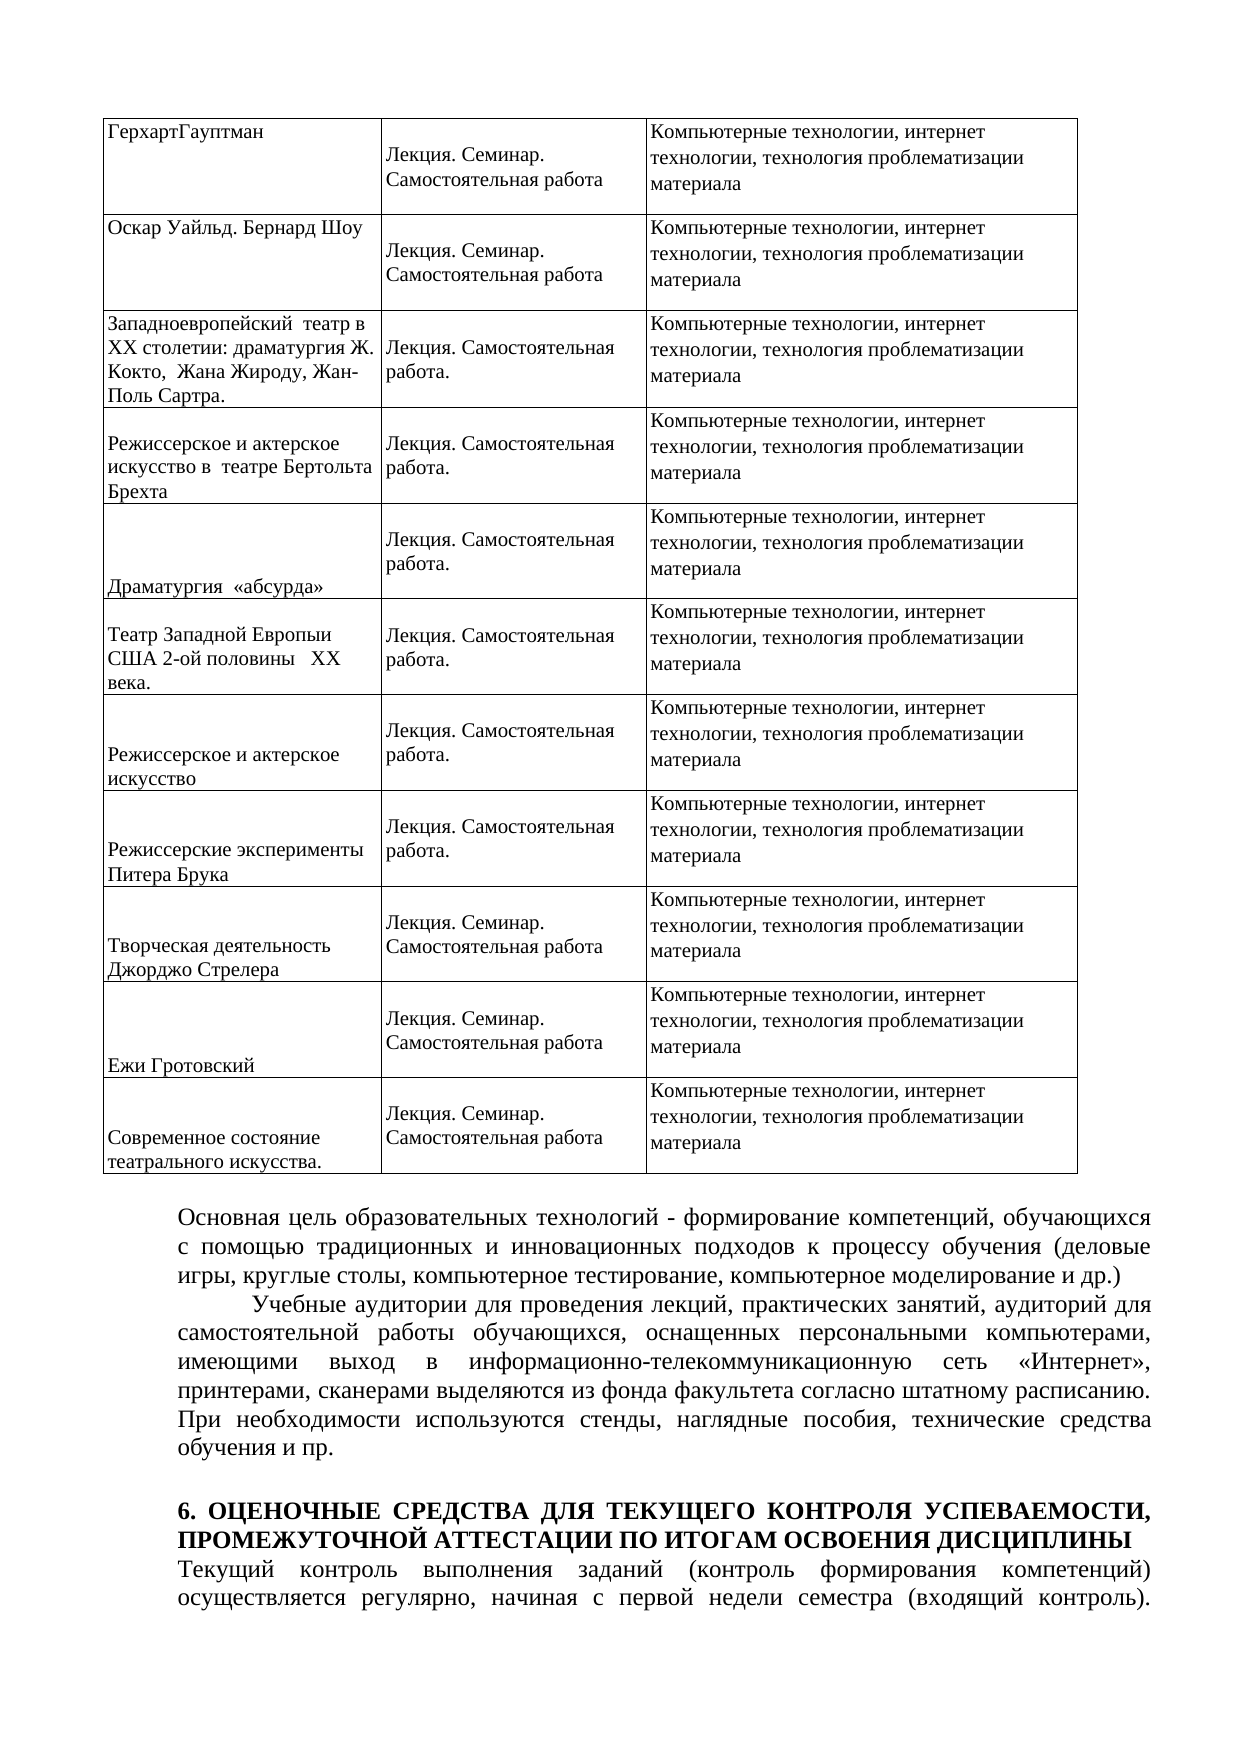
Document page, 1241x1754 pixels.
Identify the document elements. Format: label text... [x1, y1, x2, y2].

table_cell Лекция. Самостоятельная работа. [382, 408, 646, 503]
table_cell Компьютерные технологии, интернет технологии, технология проблематизации материала [647, 887, 1077, 981]
table_cell Режиссерское и актерское искусство в театре Бертольта Брехта [104, 408, 381, 503]
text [177, 1554, 1152, 1611]
table_cell Компьютерные технологии, интернет технологии, технология проблематизации материала [647, 695, 1077, 790]
table_cell Ежи Гротовский [104, 982, 381, 1077]
table_cell Компьютерные технологии, интернет технологии, технология проблематизации материала [647, 982, 1077, 1077]
table_cell Режиссерские эксперименты Питера Брука [104, 791, 381, 886]
table_cell ГерхартГауптман [104, 119, 381, 214]
table_cell Лекция. Семинар. Самостоятельная работа [382, 1078, 646, 1173]
table_cell Творческая деятельность Джорджо Стрелера [104, 887, 381, 981]
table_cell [382, 119, 646, 214]
text Учебные аудитории для проведения лекций, практических занятий, аудиторий для самостоятельной работы обучающихся, оснащенных персональными компьютерами, имеющими выход в информационно-телекоммуникационную сеть «Интернет», принтерами, сканерами выделяются из фонда факультета согласно штатному расписанию. При необходимости используются стенды, наглядные пособия, технические средства обучения и пр. [177, 1289, 1152, 1461]
table_cell Лекция. Самостоятельная работа. [382, 695, 646, 790]
table_cell Лекция. Семинар. Самостоятельная работа [382, 215, 646, 309]
table_cell Компьютерные технологии, интернет технологии, технология проблематизации материала [647, 791, 1077, 886]
table_cell Компьютерные технологии, интернет технологии, технология проблематизации материала [647, 1078, 1077, 1173]
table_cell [647, 215, 1077, 309]
table_cell Компьютерные технологии, интернет технологии, технология проблематизации материала [647, 504, 1077, 598]
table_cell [647, 119, 1077, 214]
table_cell Лекция. Семинар. Самостоятельная работа [382, 887, 646, 981]
table_cell Компьютерные технологии, интернет технологии, технология проблематизации материала [647, 311, 1077, 407]
table_cell Режиссерское и актерское искусство [104, 695, 381, 790]
table_cell Лекция. Самостоятельная работа. [382, 599, 646, 694]
table_cell Лекция. Самостоятельная работа. [382, 791, 646, 886]
table_cell Западноевропейский театр в XХ столетии: драматургия Ж. Кокто, Жана Жироду, Жан-Поль Сартра. [104, 311, 381, 407]
text 6. ОЦЕНОЧНЫЕ СРЕДСТВА ДЛЯ ТЕКУЩЕГО КОНТРОЛЯ УСПЕВАЕМОСТИ, ПРОМЕЖУТОЧНОЙ АТТЕСТАЦИИ ПО ИТОГАМ ОСВОЕНИЯ ДИСЦИПЛИНЫ [177, 1496, 1152, 1554]
table_cell Современное состояние театрального искусства. [104, 1078, 381, 1173]
text Основная цель образовательных технологий - формирование компетенций, обучающихся с помощью традиционных и инновационных подходов к процессу обучения (деловые игры, круглые столы, компьютерное тестирование, компьютерное моделирование и др.) [177, 1202, 1152, 1289]
table_cell Компьютерные технологии, интернет технологии, технология проблематизации материала [647, 599, 1077, 694]
table_cell Оскар Уайльд. Бернард Шоу [104, 215, 381, 309]
table_cell Лекция. Самостоятельная работа. [382, 311, 646, 407]
table_cell Лекция. Семинар. Самостоятельная работа [382, 982, 646, 1077]
table_cell Драматургия «абсурда» [104, 504, 381, 598]
table_cell Театр Западной Европыи США 2-ой половины ХХ века. [104, 599, 381, 694]
table_cell Компьютерные технологии, интернет технологии, технология проблематизации материала [647, 408, 1077, 503]
table_cell Лекция. Самостоятельная работа. [382, 504, 646, 598]
